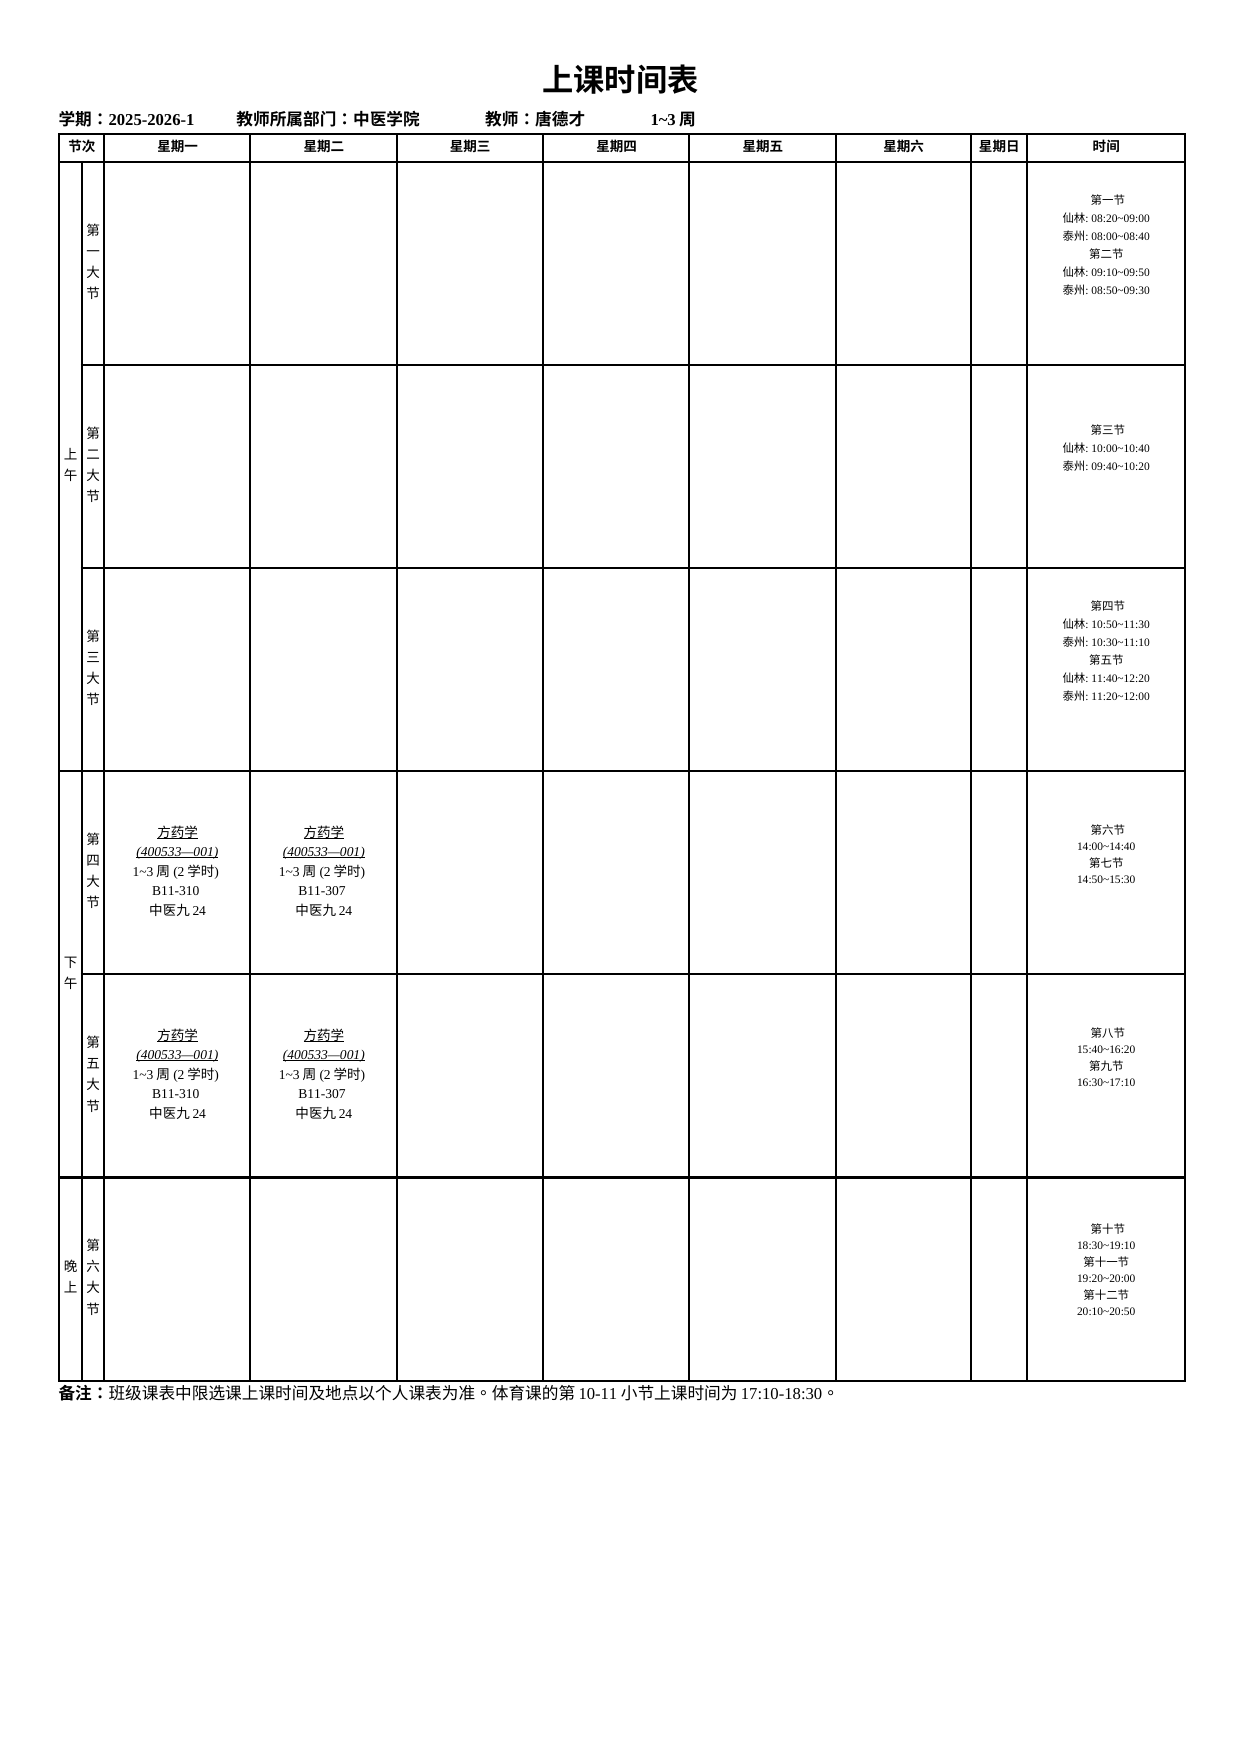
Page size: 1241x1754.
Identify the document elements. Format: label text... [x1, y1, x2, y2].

table_cell [105, 366, 249, 567]
table_cell [251, 569, 396, 770]
table_cell [972, 569, 1026, 770]
text 上课时间表 [58, 58, 1182, 101]
table_cell [544, 1179, 688, 1379]
table_cell [837, 1179, 970, 1379]
table_cell [972, 163, 1026, 364]
table_header 星期日 [972, 135, 1026, 161]
table_cell 方药学 (400533—001) 1~3周 (2学时) B11-307 中医九24 [251, 772, 396, 973]
table_cell [544, 772, 688, 973]
table_cell 晚上 [60, 1179, 81, 1379]
table_header 星期四 [544, 135, 688, 161]
table_cell 第三节 仙林: 10:00~10:40 泰州: 09:40~10:20 [1028, 366, 1184, 567]
table_cell [398, 366, 542, 567]
table_cell 第六节 14:00~14:40 第七节 14:50~15:30 [1028, 772, 1184, 973]
table_cell [398, 163, 542, 364]
table_cell [398, 975, 542, 1176]
text 学期：2025-2026-1 教师所属部门：中医学院 教师：唐德才 1~3周 [58, 107, 1182, 130]
table_cell 第四大节 [83, 772, 103, 973]
table_cell [972, 975, 1026, 1176]
table_cell [837, 366, 970, 567]
table_cell [251, 1179, 396, 1379]
table_cell [690, 1179, 835, 1379]
table_cell [837, 163, 970, 364]
table_cell [251, 163, 396, 364]
table_header 时间 [1028, 135, 1184, 161]
table_header 星期六 [837, 135, 970, 161]
table_cell 上午 [60, 163, 81, 770]
table_cell [544, 366, 688, 567]
table_cell 方药学 (400533—001) 1~3周 (2学时) B11-307 中医九24 [251, 975, 396, 1176]
table_cell [398, 1179, 542, 1379]
text 备注：班级课表中限选课上课时间及地点以个人课表为准。体育课的第10-11小节上课时间为17:10-18:30。 [58, 1382, 1182, 1404]
table_cell 方药学 (400533—001) 1~3周 (2学时) B11-310 中医九24 [105, 975, 249, 1176]
table_cell [690, 569, 835, 770]
table_cell [690, 975, 835, 1176]
table_cell 第二大节 [83, 366, 103, 567]
table_cell [972, 366, 1026, 567]
table_cell 第三大节 [83, 569, 103, 770]
table_cell 下午 [60, 772, 81, 1176]
table_cell [690, 772, 835, 973]
table_cell 第八节 15:40~16:20 第九节 16:30~17:10 [1028, 975, 1184, 1176]
table_header 星期三 [398, 135, 542, 161]
table_cell 第一节 仙林: 08:20~09:00 泰州: 08:00~08:40 第二节 仙林: 09:10~09:50 泰州: 08:50~09:30 [1028, 163, 1184, 364]
table_cell [105, 163, 249, 364]
table_cell [105, 1179, 249, 1379]
table_cell 第十节 18:30~19:10 第十一节 19:20~20:00 第十二节 20:10~20:50 [1028, 1179, 1184, 1379]
table_header 节次 [60, 135, 103, 161]
table_header 星期五 [690, 135, 835, 161]
table_cell [972, 772, 1026, 973]
table_cell [972, 1179, 1026, 1379]
table_cell [398, 772, 542, 973]
table_cell [105, 569, 249, 770]
table_cell [544, 163, 688, 364]
table_cell 第六大节 [83, 1179, 103, 1379]
table_cell 第五大节 [83, 975, 103, 1176]
table_cell [690, 163, 835, 364]
table_cell [690, 366, 835, 567]
table_cell 第四节 仙林: 10:50~11:30 泰州: 10:30~11:10 第五节 仙林: 11:40~12:20 泰州: 11:20~12:00 [1028, 569, 1184, 770]
table_header 星期一 [105, 135, 249, 161]
table_header 星期二 [251, 135, 396, 161]
table_cell [837, 569, 970, 770]
table_cell 方药学 (400533—001) 1~3周 (2学时) B11-310 中医九24 [105, 772, 249, 973]
table_cell 第一大节 [83, 163, 103, 364]
table_cell [544, 569, 688, 770]
table_cell [837, 772, 970, 973]
table_cell [544, 975, 688, 1176]
table_cell [837, 975, 970, 1176]
table_cell [251, 366, 396, 567]
table_cell [398, 569, 542, 770]
